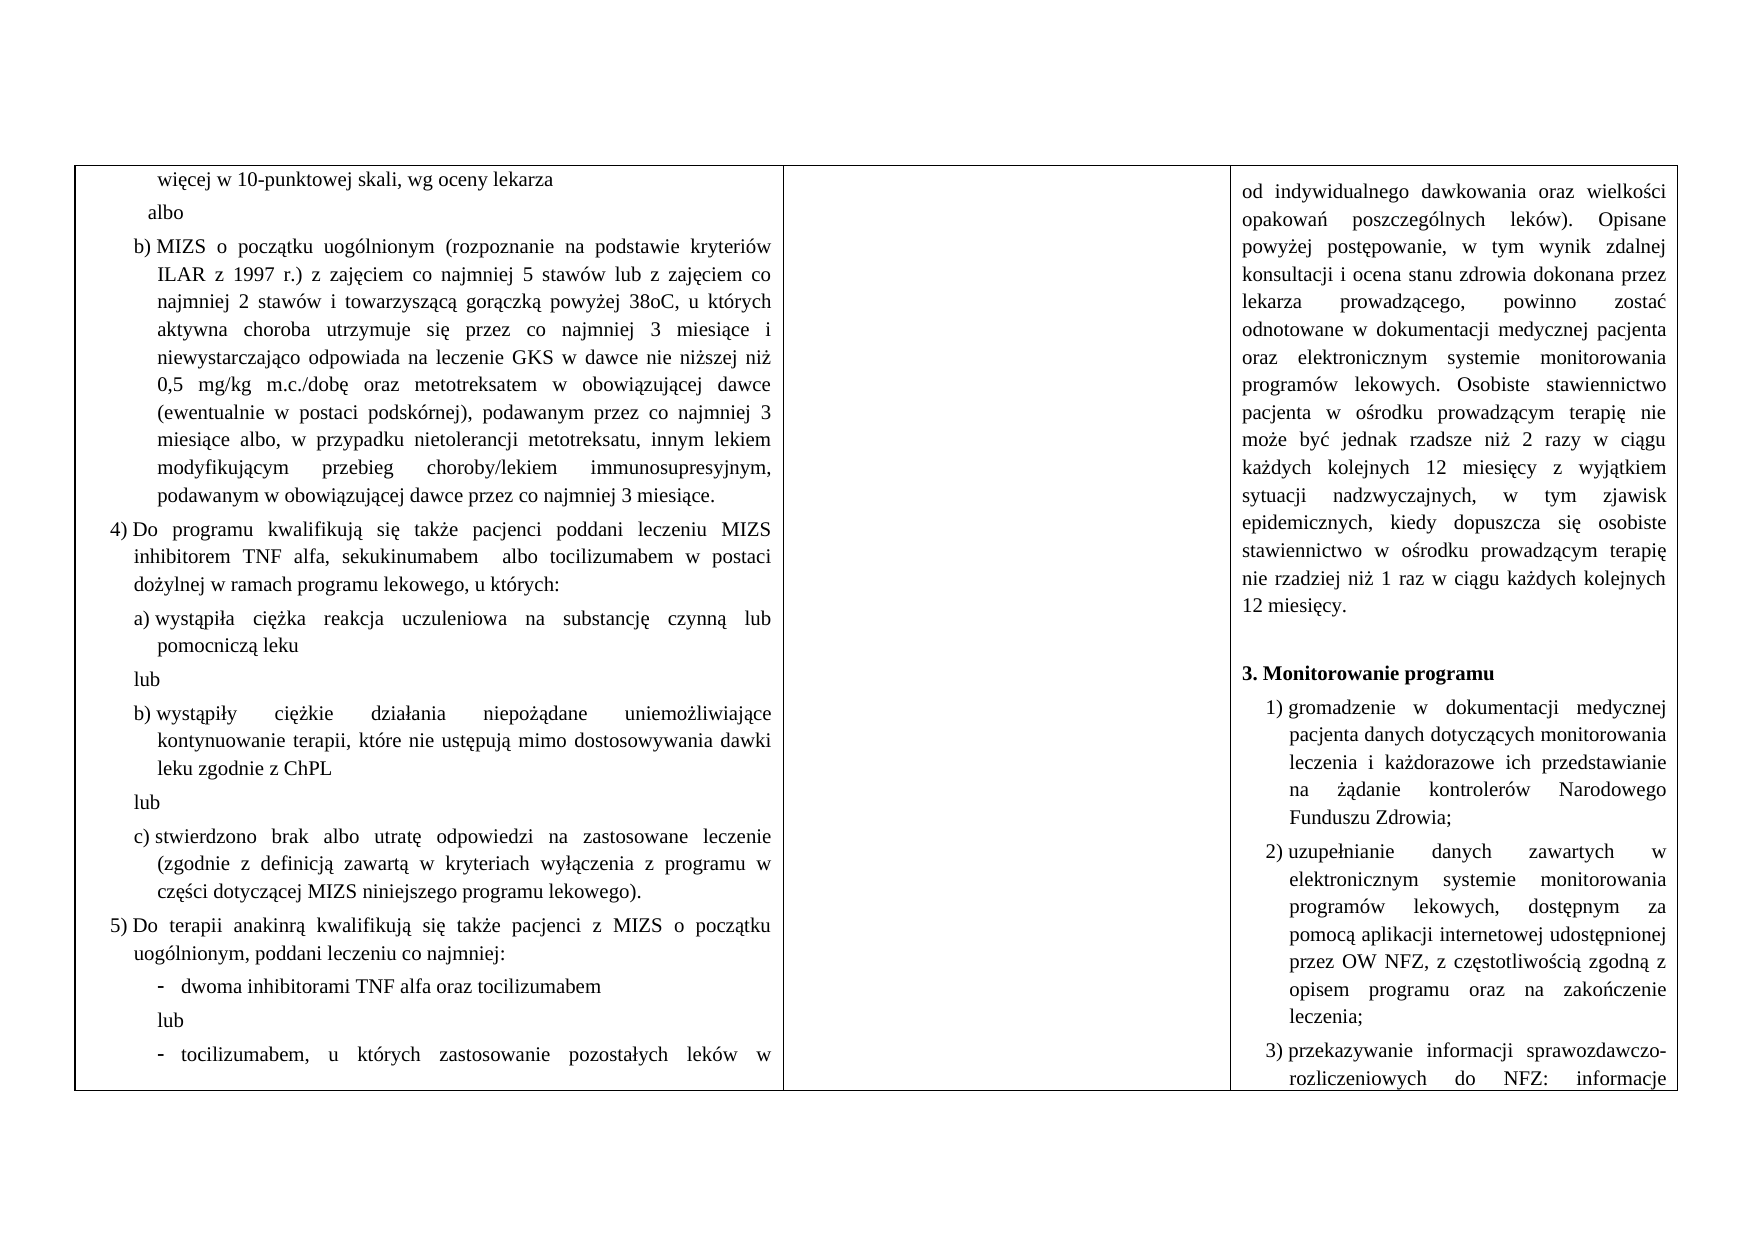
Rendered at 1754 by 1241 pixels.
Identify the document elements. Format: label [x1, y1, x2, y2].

table_cell [784, 166, 1230, 1090]
table_cell [76, 166, 783, 1090]
table_cell [1231, 166, 1677, 1090]
